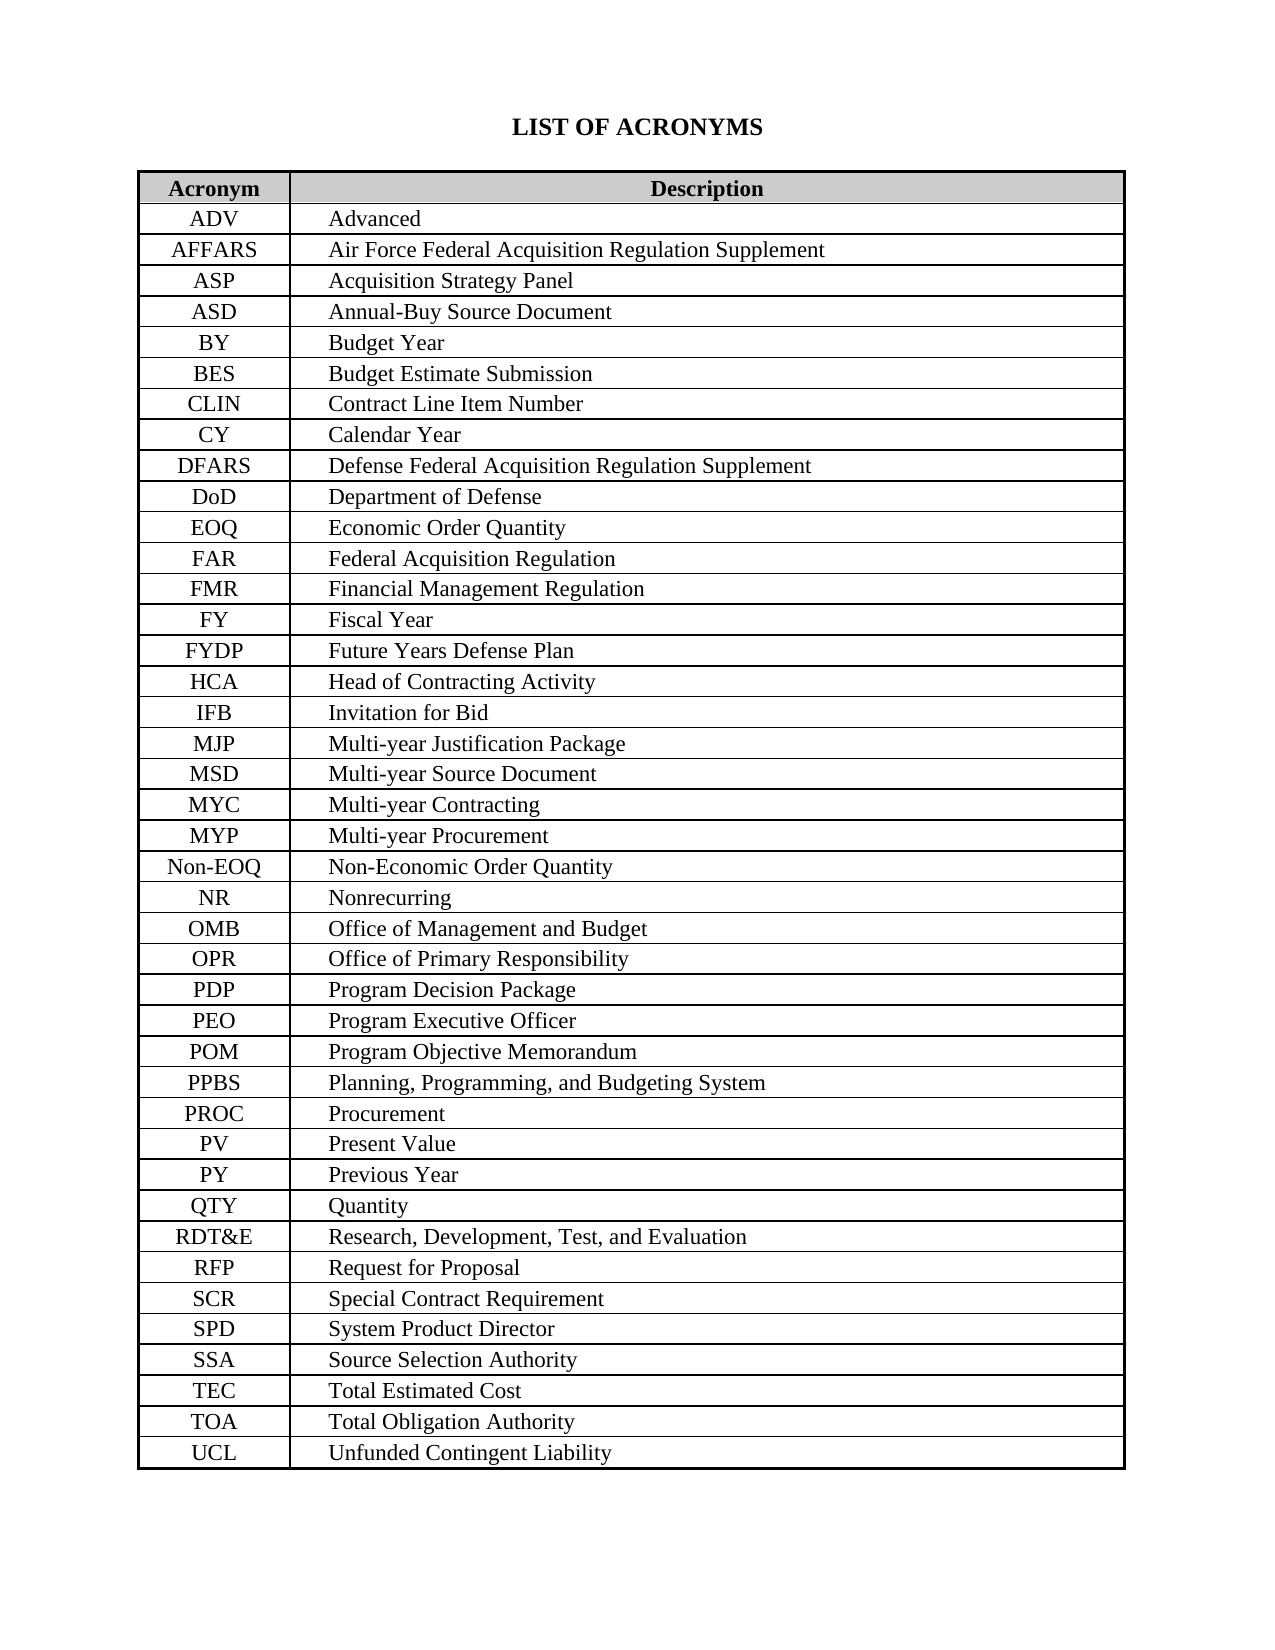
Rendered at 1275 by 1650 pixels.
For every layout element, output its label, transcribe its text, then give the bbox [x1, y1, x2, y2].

table_cell EOQ [140, 512, 289, 542]
table_cell NR [140, 882, 289, 912]
table_cell ASP [140, 266, 289, 295]
table_cell Budget Estimate Submission [291, 358, 1123, 387]
table_cell FY [140, 605, 289, 634]
table_cell Previous Year [291, 1160, 1123, 1189]
table_cell PPBS [140, 1067, 289, 1097]
table_cell Acquisition Strategy Panel [291, 266, 1123, 295]
table_cell POM [140, 1037, 289, 1066]
table_cell SPD [140, 1314, 289, 1343]
table_cell Invitation for Bid [291, 697, 1123, 727]
table_cell Planning, Programming, and Budgeting System [291, 1067, 1123, 1097]
table_cell DFARS [140, 451, 289, 480]
table_cell Research, Development, Test, and Evaluation [291, 1222, 1123, 1251]
table_cell TEC [140, 1376, 289, 1405]
table_cell AFFARS [140, 235, 289, 264]
table_header Acronym [140, 173, 289, 202]
table_cell Total Estimated Cost [291, 1376, 1123, 1405]
table_cell Federal Acquisition Regulation [291, 543, 1123, 572]
table_cell Future Years Defense Plan [291, 636, 1123, 665]
table_cell Calendar Year [291, 420, 1123, 449]
table_cell CLIN [140, 389, 289, 418]
table_cell TOA [140, 1407, 289, 1436]
table_cell DoD [140, 482, 289, 511]
table_cell PDP [140, 975, 289, 1004]
table_cell OPR [140, 944, 289, 973]
table_cell Present Value [291, 1129, 1123, 1158]
table_cell Multi-year Justification Package [291, 728, 1123, 757]
table_cell HCA [140, 667, 289, 696]
table_cell Annual-Buy Source Document [291, 297, 1123, 326]
table_cell ASD [140, 297, 289, 326]
table_cell Advanced [291, 204, 1123, 233]
table_cell Source Selection Authority [291, 1345, 1123, 1374]
table_cell MYP [140, 821, 289, 850]
table_cell MYC [140, 790, 289, 819]
table_cell RFP [140, 1252, 289, 1282]
table_cell PV [140, 1129, 289, 1158]
table_cell OMB [140, 913, 289, 942]
table_cell FMR [140, 574, 289, 603]
table_cell Non-Economic Order Quantity [291, 852, 1123, 881]
table_cell Unfunded Contingent Liability [291, 1437, 1123, 1467]
table_cell Economic Order Quantity [291, 512, 1123, 542]
table_cell Department of Defense [291, 482, 1123, 511]
table_cell Nonrecurring [291, 882, 1123, 912]
table_cell PEO [140, 1006, 289, 1035]
table_cell Program Objective Memorandum [291, 1037, 1123, 1066]
table_header Description [291, 173, 1123, 202]
table_cell PY [140, 1160, 289, 1189]
table_cell Office of Primary Responsibility [291, 944, 1123, 973]
table_cell Multi-year Contracting [291, 790, 1123, 819]
table_cell Head of Contracting Activity [291, 667, 1123, 696]
table_cell Request for Proposal [291, 1252, 1123, 1282]
table_cell IFB [140, 697, 289, 727]
table_cell Contract Line Item Number [291, 389, 1123, 418]
table_cell CY [140, 420, 289, 449]
table_cell SSA [140, 1345, 289, 1374]
table_cell Multi-year Source Document [291, 759, 1123, 788]
table_cell Fiscal Year [291, 605, 1123, 634]
table_cell Quantity [291, 1191, 1123, 1220]
table_cell BY [140, 327, 289, 357]
table_cell Multi-year Procurement [291, 821, 1123, 850]
text LIST OF ACRONYMS [150, 112, 1125, 141]
table_cell Defense Federal Acquisition Regulation Supplement [291, 451, 1123, 480]
table_cell RDT&E [140, 1222, 289, 1251]
table_cell MJP [140, 728, 289, 757]
table_cell SCR [140, 1283, 289, 1312]
table_cell Program Executive Officer [291, 1006, 1123, 1035]
table_cell QTY [140, 1191, 289, 1220]
table_cell Special Contract Requirement [291, 1283, 1123, 1312]
table_cell System Product Director [291, 1314, 1123, 1343]
table_cell Financial Management Regulation [291, 574, 1123, 603]
table_cell Office of Management and Budget [291, 913, 1123, 942]
table_cell Procurement [291, 1098, 1123, 1127]
table_cell FYDP [140, 636, 289, 665]
table_cell MSD [140, 759, 289, 788]
table_cell Non-EOQ [140, 852, 289, 881]
table_cell Program Decision Package [291, 975, 1123, 1004]
table_cell PROC [140, 1098, 289, 1127]
table_cell UCL [140, 1437, 289, 1467]
table_cell Air Force Federal Acquisition Regulation Supplement [291, 235, 1123, 264]
table_cell FAR [140, 543, 289, 572]
table_cell Budget Year [291, 327, 1123, 357]
table_cell ADV [140, 204, 289, 233]
table_cell BES [140, 358, 289, 387]
table_cell Total Obligation Authority [291, 1407, 1123, 1436]
